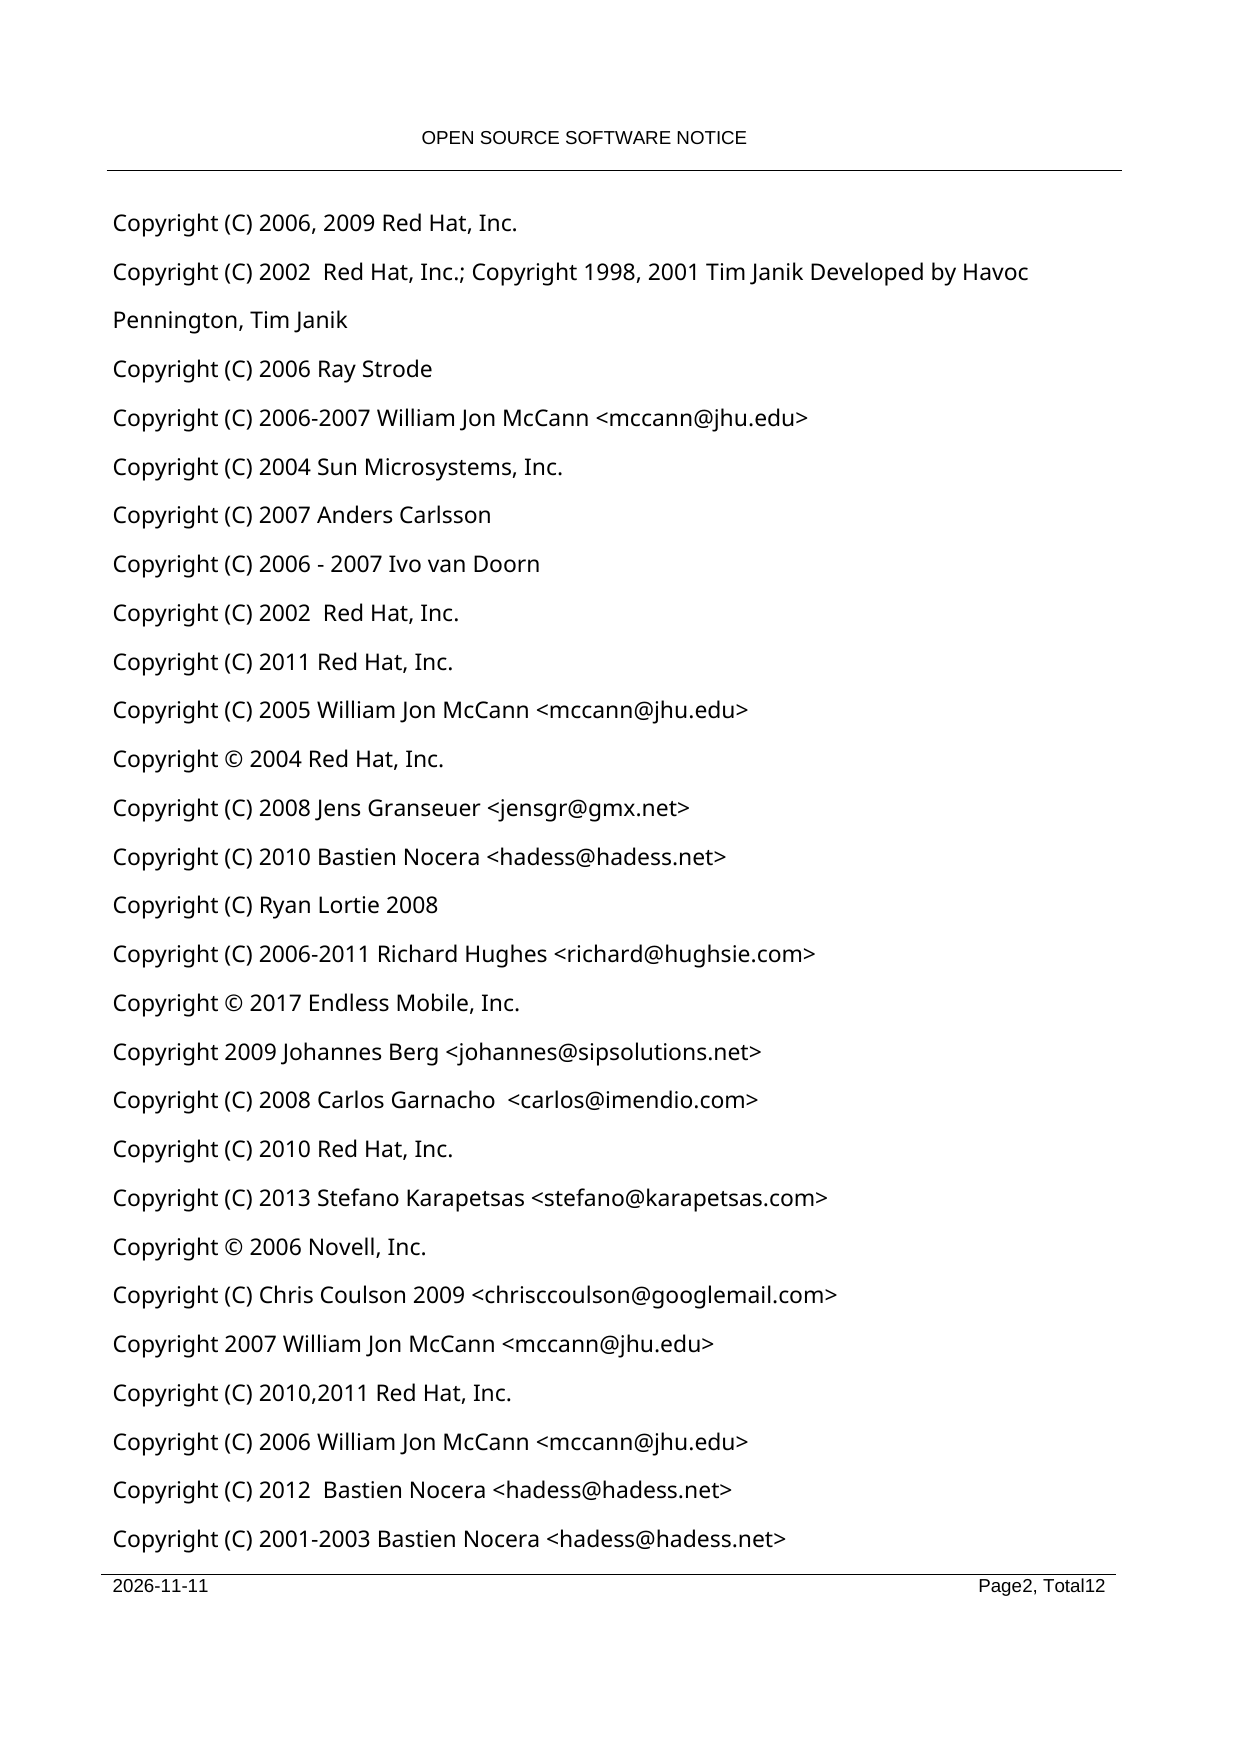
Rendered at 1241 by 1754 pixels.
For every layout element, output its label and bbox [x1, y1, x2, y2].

text [112, 206, 1128, 1555]
